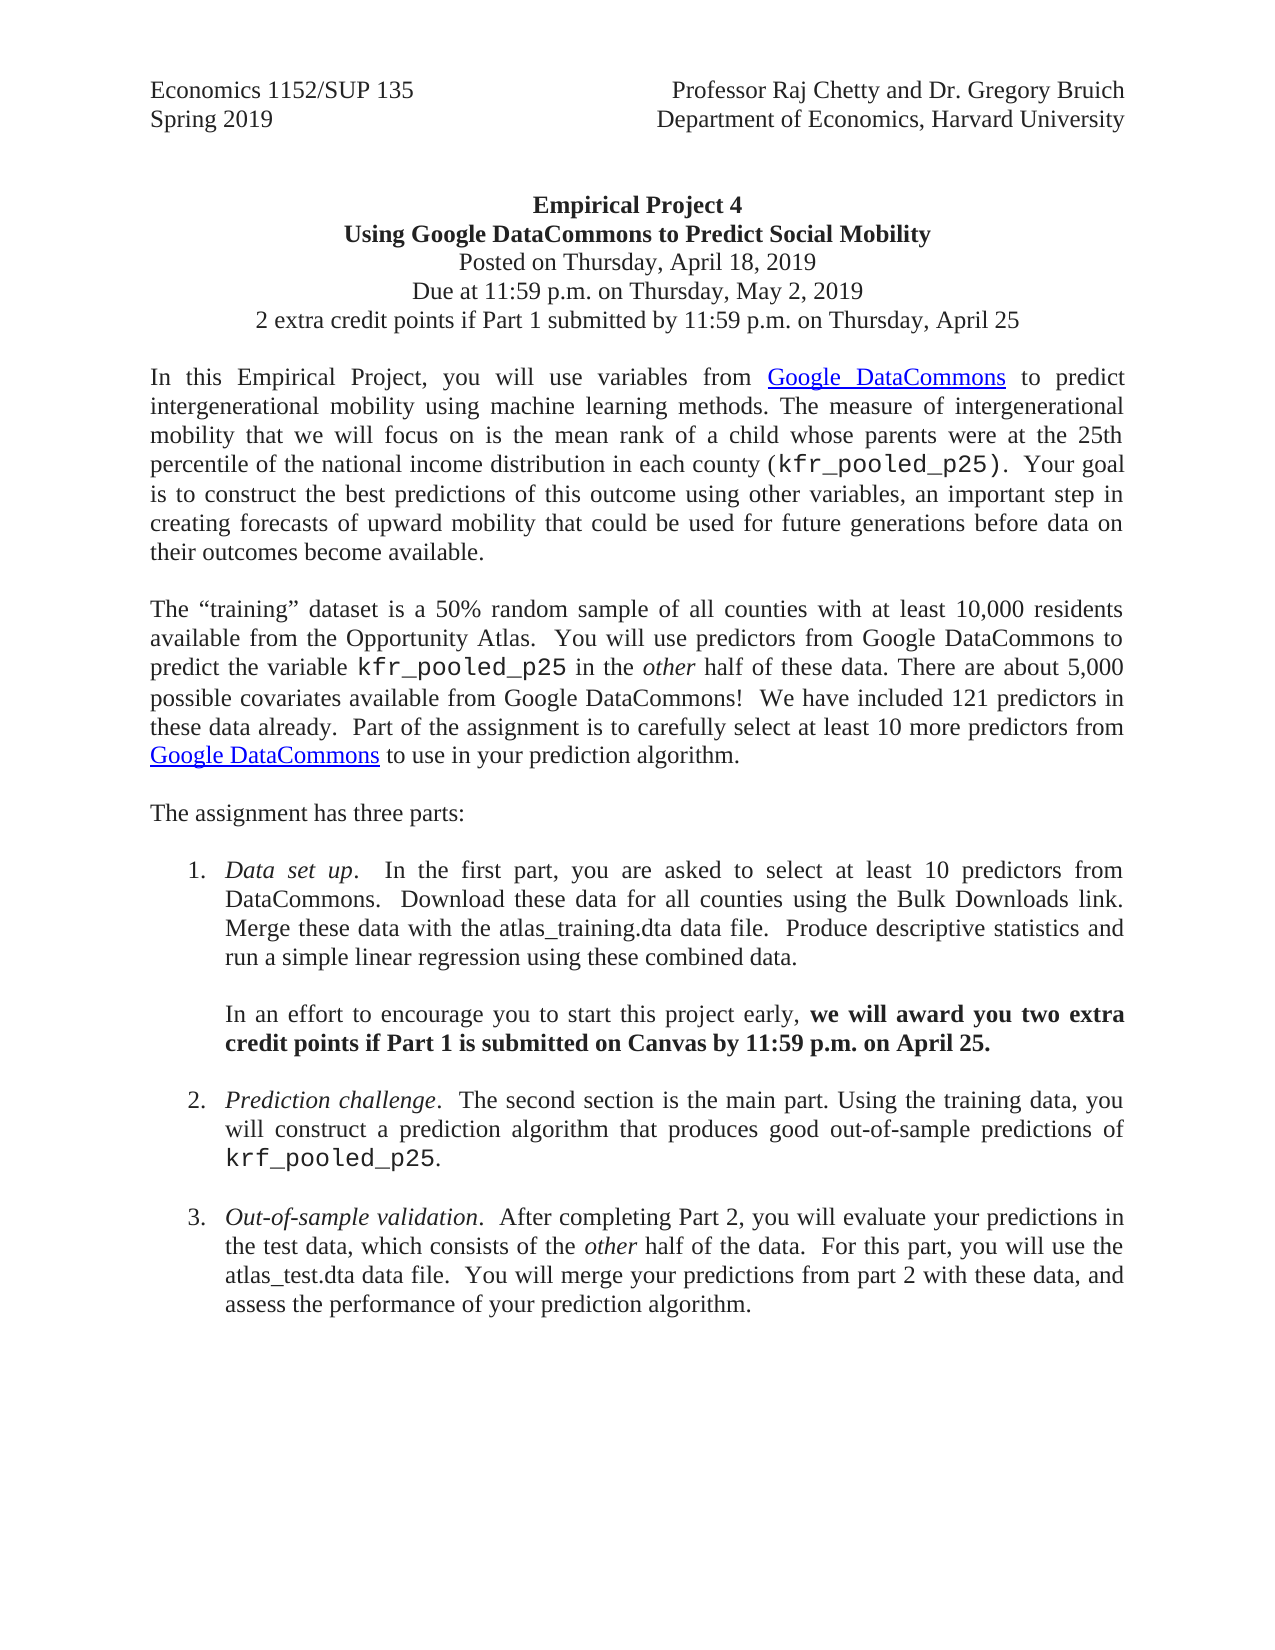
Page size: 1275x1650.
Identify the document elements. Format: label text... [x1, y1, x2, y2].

list Out-of-sample validation. After completing Part 2, you will evaluate your predictions in the test data, which consists of the other half of the data. For this part, you will use the atlas_test.dta data file. You will merge your predictions from part 2 with these data, and assess the performance of your prediction algorithm. [187, 1202, 1125, 1317]
list Prediction challenge. The second section is the main part. Using the training data, you will construct a prediction algorithm that produces good out-of-sample predictions of krf_pooled_p25. [187, 1085, 1125, 1174]
text The “training” dataset is a 50% random sample of all counties with at least 10,000 residents available from the Opportunity Atlas. You will use predictors from Google DataCommons to predict the variable kfr_pooled_p25 in the other half of these data. There are about 5,000 possible covariates available from Google DataCommons! We have included 121 predictors in these data already. Part of the assignment is to carefully select at least 10 more predictors from Google DataCommons to use in your prediction algorithm. [150, 594, 1125, 769]
text In this Empirical Project, you will use variables from Google DataCommons to predict intergenerational mobility using machine learning methods. The measure of intergenerational mobility that we will focus on is the mean rank of a child whose parents were at the 25th percentile of the national income distribution in each county (kfr_pooled_p25). Your goal is to construct the best predictions of this outcome using other variables, an important step in creating forecasts of upward mobility that could be used for future generations before data on their outcomes become available. [150, 362, 1125, 566]
text Posted on Thursday, April 18, 2019 [150, 247, 1125, 276]
text Using Google DataCommons to Predict Social Mobility [150, 219, 1125, 247]
text 2 extra credit points if Part 1 submitted by 11:59 p.m. on Thursday, April 25 [150, 305, 1125, 334]
text In an effort to encourage you to start this project early, we will award you two extra credit points if Part 1 is submitted on Canvas by 11:59 p.m. on April 25. [225, 999, 1125, 1057]
text Due at 11:59 p.m. on Thursday, May 2, 2019 [150, 276, 1125, 305]
text The assignment has three parts: [150, 798, 1125, 827]
text Empirical Project 4 [150, 190, 1125, 219]
list Data set up. In the first part, you are asked to select at least 10 predictors from DataCommons. Download these data for all counties using the Bulk Downloads link. Merge these data with the atlas_training.dta data file. Produce descriptive statistics and run a simple linear regression using these combined data. [187, 855, 1125, 970]
